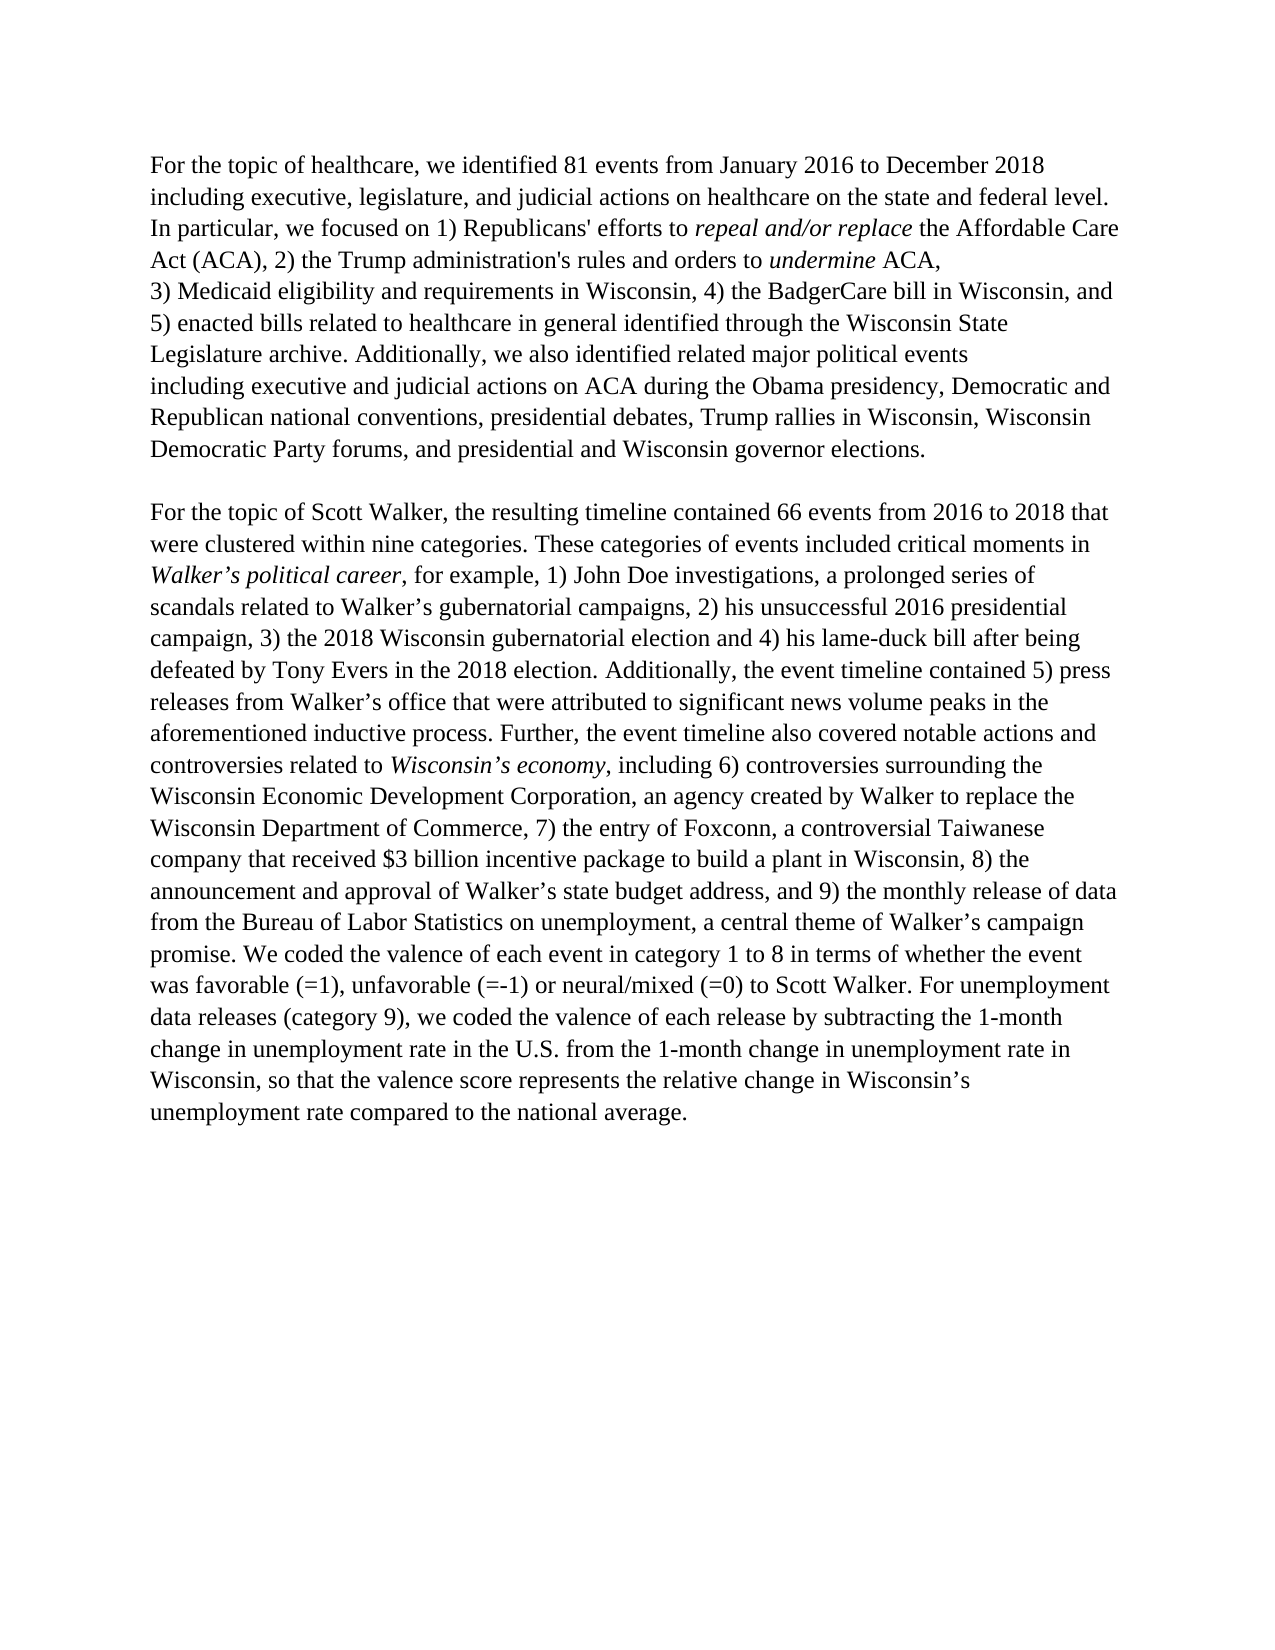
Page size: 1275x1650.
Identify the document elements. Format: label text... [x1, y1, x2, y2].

text For the topic of Scott Walker, the resulting timeline contained 66 events from 2016 to 2018 that were clustered within nine categories. These categories of events included critical moments in Walker’s political career, for example, 1) John Doe investigations, a prolonged series of scandals related to Walker’s gubernatorial campaigns, 2) his unsuccessful 2016 presidential campaign, 3) the 2018 Wisconsin gubernatorial election and 4) his lame-duck bill after being defeated by Tony Evers in the 2018 election. Additionally, the event timeline contained 5) press releases from Walker’s office that were attributed to significant news volume peaks in the aforementioned inductive process. Further, the event timeline also covered notable actions and controversies related to Wisconsin’s economy, including 6) controversies surrounding the Wisconsin Economic Development Corporation, an agency created by Walker to replace the Wisconsin Department of Commerce, 7) the entry of Foxconn, a controversial Taiwanese company that received $3 billion incentive package to build a plant in Wisconsin, 8) the announcement and approval of Walker’s state budget address, and 9) the monthly release of data from the Bureau of Labor Statistics on unemployment, a central theme of Walker’s campaign promise. We coded the valence of each event in category 1 to 8 in terms of whether the event was favorable (=1), unfavorable (=-1) or neural/mixed (=0) to Scott Walker. For unemployment data releases (category 9), we coded the valence of each release by subtracting the 1-month change in unemployment rate in the U.S. from the 1-month change in unemployment rate in Wisconsin, so that the valence score represents the relative change in Wisconsin’s unemployment rate compared to the national average. [150, 497, 1125, 1126]
text For the topic of healthcare, we identified 81 events from January 2016 to December 2018 including executive, legislature, and judicial actions on healthcare on the state and federal level. In particular, we focused on 1) Republicans' efforts to repeal and/or replace the Affordable Care Act (ACA), 2) the Trump administration's rules and orders to undermine ACA, 3) Medicaid eligibility and requirements in Wisconsin, 4) the BadgerCare bill in Wisconsin, and 5) enacted bills related to healthcare in general identified through the Wisconsin State Legislature archive. Additionally, we also identified related major political events including executive and judicial actions on ACA during the Obama presidency, Democratic and Republican national conventions, presidential debates, Trump rallies in Wisconsin, Wisconsin Democratic Party forums, and presidential and Wisconsin governor elections. [150, 150, 1125, 463]
